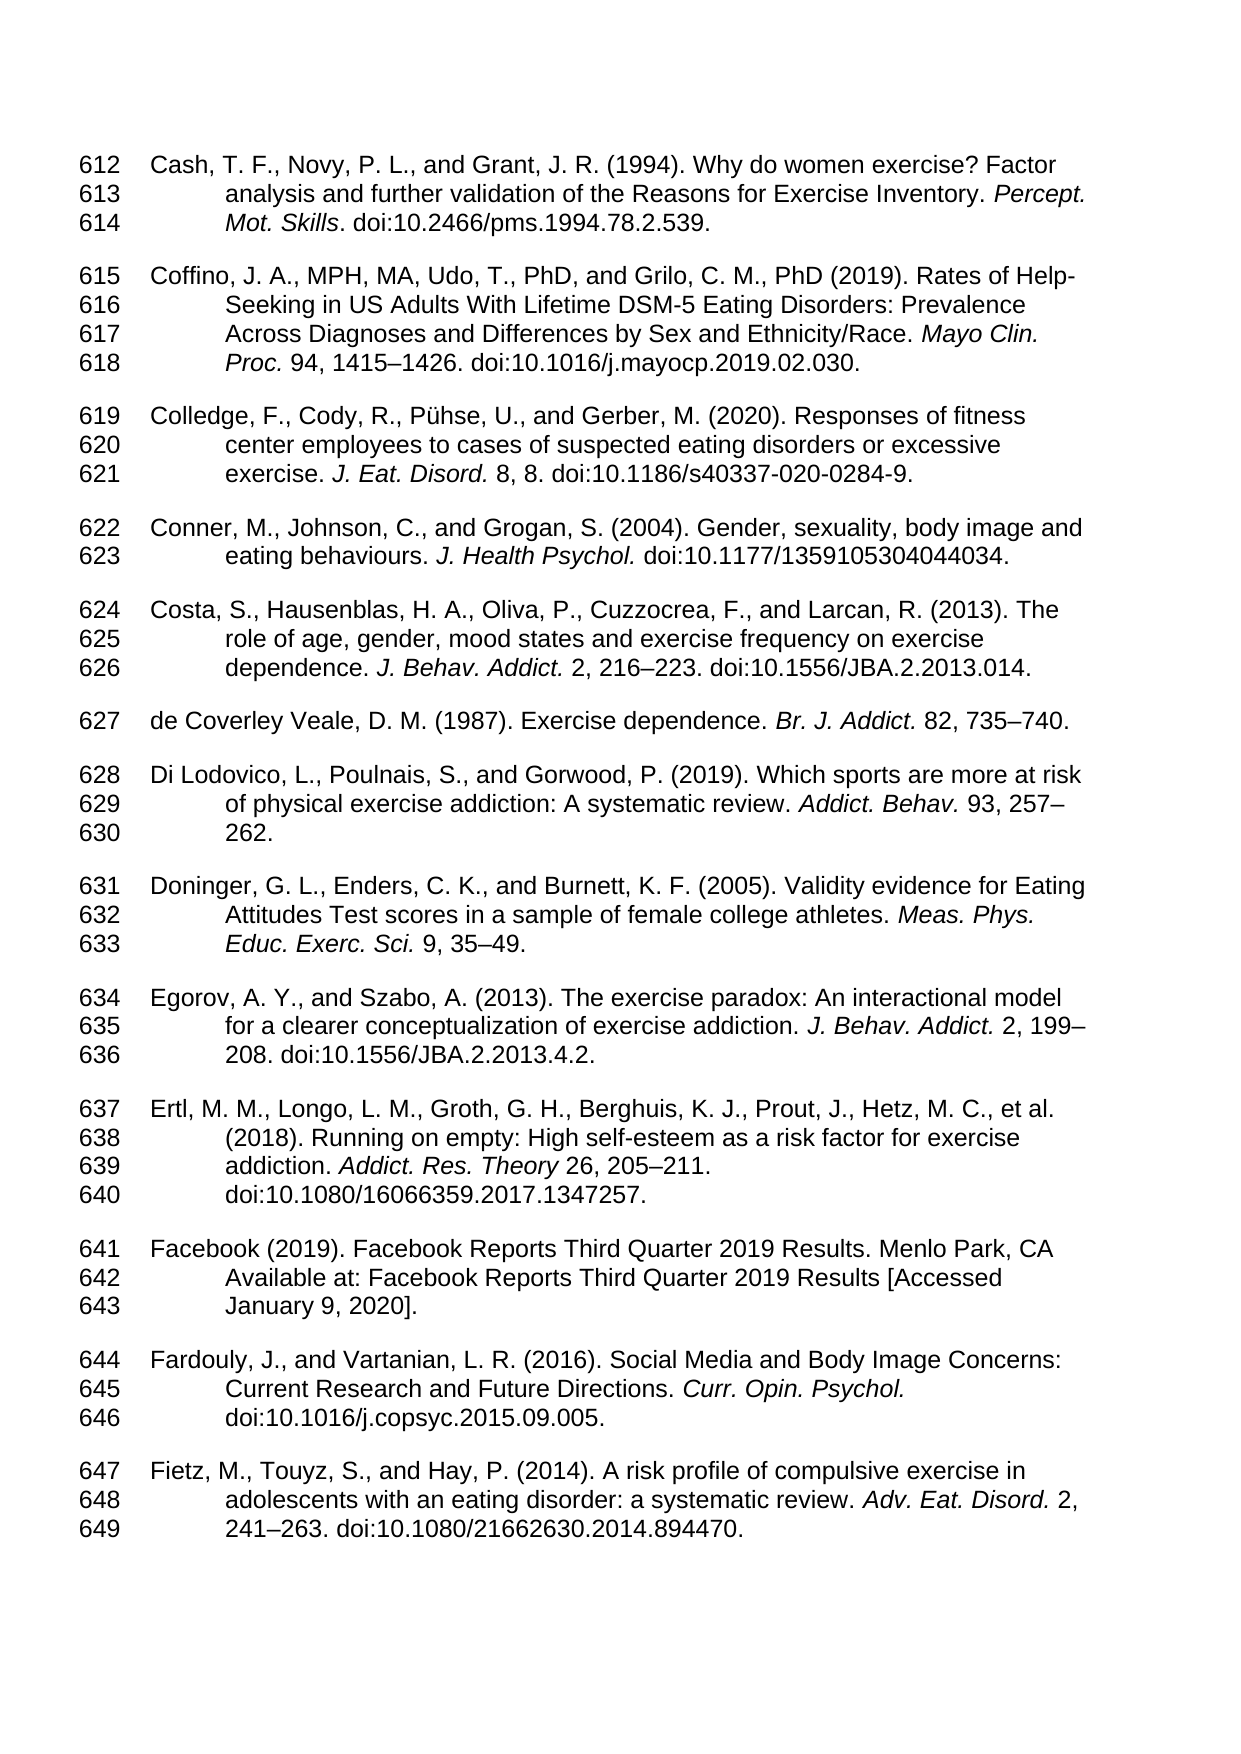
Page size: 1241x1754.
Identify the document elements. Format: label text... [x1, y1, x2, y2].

text Egorov, A. Y., and Szabo, A. (2013). The exercise paradox: An interactional model for a clearer conceptualization of exercise addiction. J. Behav. Addict. 2, 199–208. doi:10.1556/JBA.2.2013.4.2. [150, 982, 1090, 1069]
text Cash, T. F., Novy, P. L., and Grant, J. R. (1994). Why do women exercise? Factor analysis and further validation of the Reasons for Exercise Inventory. Percept. Mot. Skills. doi:10.2466/pms.1994.78.2.539. [150, 150, 1090, 236]
text Coffino, J. A., MPH, MA, Udo, T., PhD, and Grilo, C. M., PhD (2019). Rates of Help-Seeking in US Adults With Lifetime DSM-5 Eating Disorders: Prevalence Across Diagnoses and Differences by Sex and Ethnicity/Race. Mayo Clin. Proc. 94, 1415–1426. doi:10.1016/j.mayocp.2019.02.030. [150, 261, 1090, 376]
text Costa, S., Hausenblas, H. A., Oliva, P., Cuzzocrea, F., and Larcan, R. (2013). The role of age, gender, mood states and exercise frequency on exercise dependence. J. Behav. Addict. 2, 216–223. doi:10.1556/JBA.2.2013.014. [150, 595, 1090, 681]
text Colledge, F., Cody, R., Pühse, U., and Gerber, M. (2020). Responses of fitness center employees to cases of suspected eating disorders or excessive exercise. J. Eat. Disord. 8, 8. doi:10.1186/s40337-020-0284-9. [150, 401, 1090, 487]
text Fietz, M., Touyz, S., and Hay, P. (2014). A risk profile of compulsive exercise in adolescents with an eating disorder: a systematic review. Adv. Eat. Disord. 2, 241–263. doi:10.1080/21662630.2014.894470. [150, 1456, 1090, 1542]
text Conner, M., Johnson, C., and Grogan, S. (2004). Gender, sexuality, body image and eating behaviours. J. Health Psychol. doi:10.1177/1359105304044034. [150, 512, 1090, 570]
text Ertl, M. M., Longo, L. M., Groth, G. H., Berghuis, K. J., Prout, J., Hetz, M. C., et al. (2018). Running on empty: High self-esteem as a risk factor for exercise addiction. Addict. Res. Theory 26, 205–211. doi:10.1080/16066359.2017.1347257. [150, 1094, 1090, 1209]
text Facebook (2019). Facebook Reports Third Quarter 2019 Results. Menlo Park, CA Available at: Facebook Reports Third Quarter 2019 Results [Accessed January 9, 2020]. [150, 1234, 1090, 1320]
text Fardouly, J., and Vartanian, L. R. (2016). Social Media and Body Image Concerns: Current Research and Future Directions. Curr. Opin. Psychol. doi:10.1016/j.copsyc.2015.09.005. [150, 1345, 1090, 1431]
text Di Lodovico, L., Poulnais, S., and Gorwood, P. (2019). Which sports are more at risk of physical exercise addiction: A systematic review. Addict. Behav. 93, 257–262. [150, 760, 1090, 846]
text de Coverley Veale, D. M. (1987). Exercise dependence. Br. J. Addict. 82, 735–740. [150, 706, 1090, 735]
text Doninger, G. L., Enders, C. K., and Burnett, K. F. (2005). Validity evidence for Eating Attitudes Test scores in a sample of female college athletes. Meas. Phys. Educ. Exerc. Sci. 9, 35–49. [150, 871, 1090, 957]
